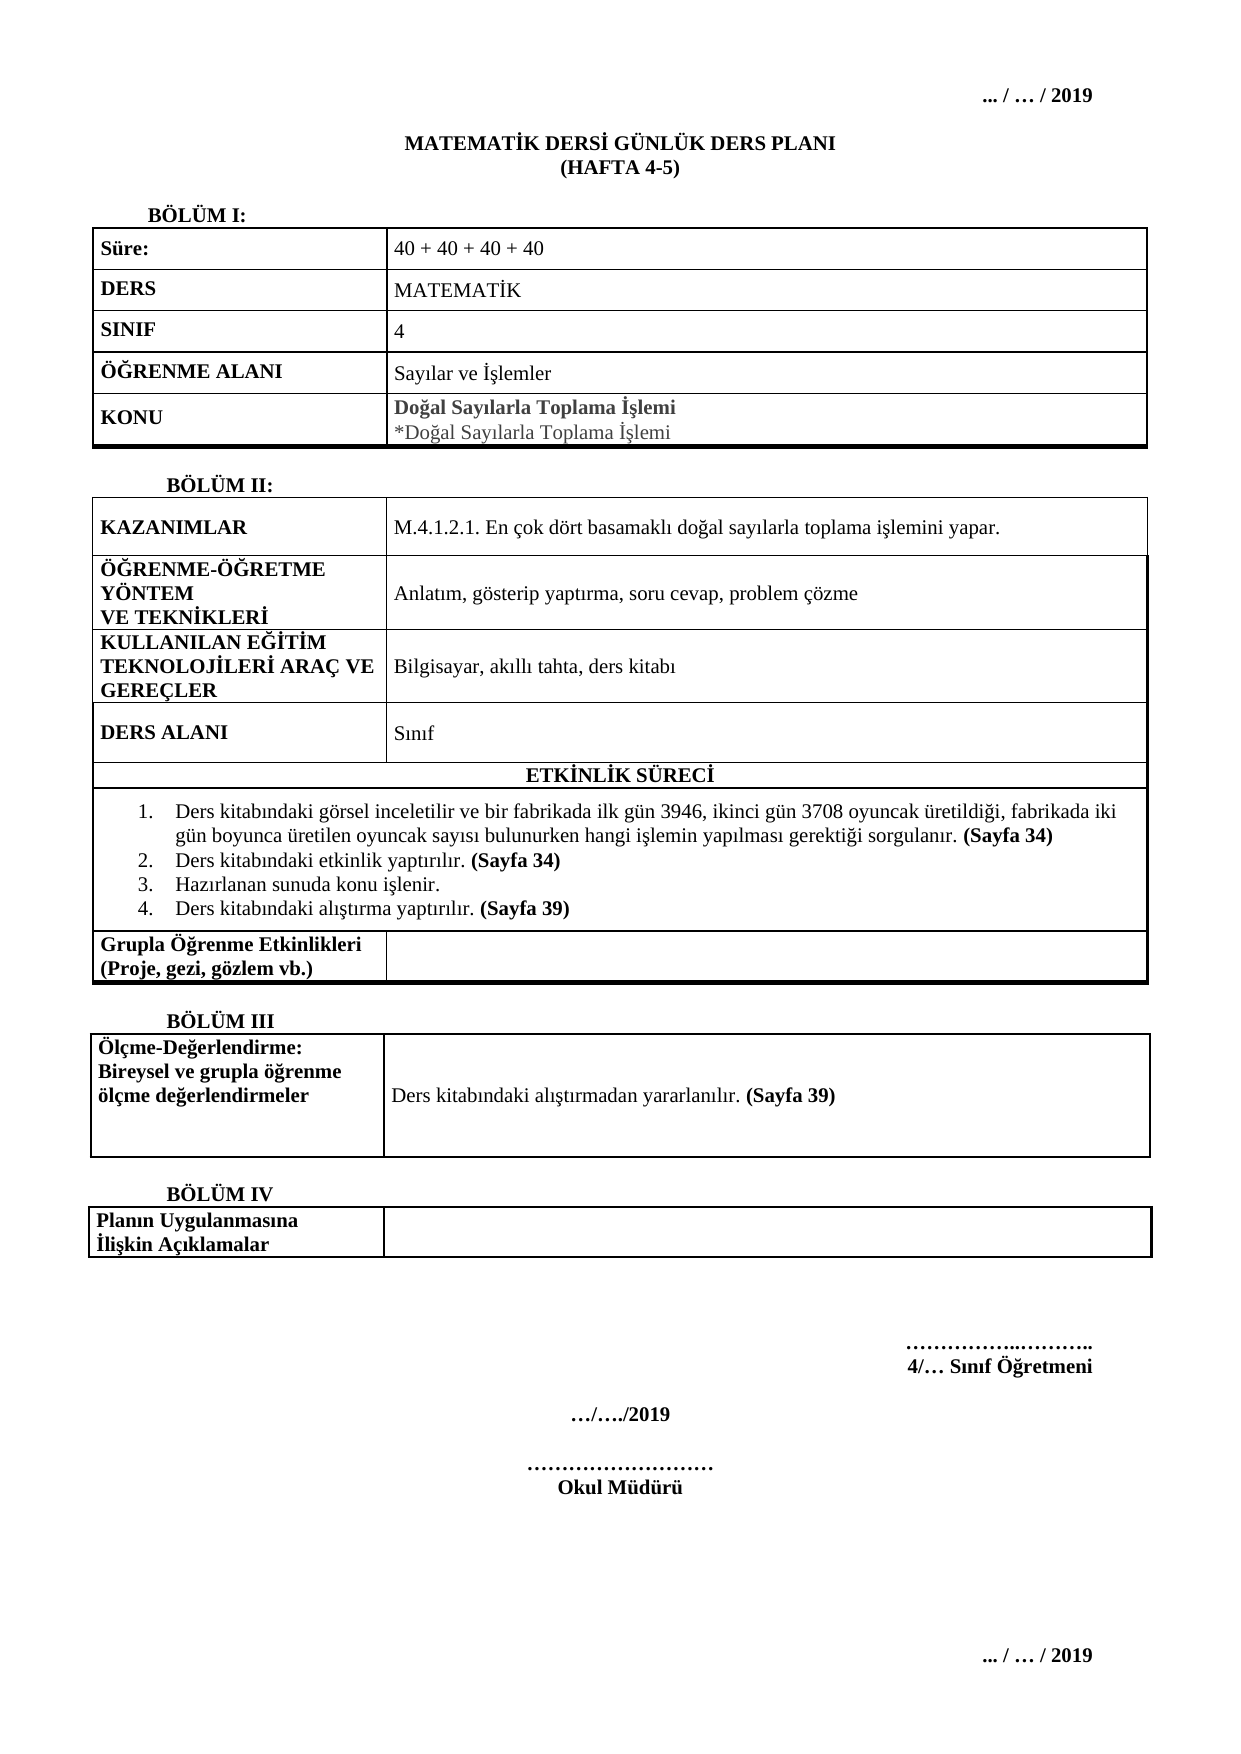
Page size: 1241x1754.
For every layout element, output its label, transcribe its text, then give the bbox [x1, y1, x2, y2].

table_cell Bilgisayar, akıllı tahta, ders kitabı [387, 630, 1146, 702]
table_cell Doğal Sayılarla Toplama İşlemi *Doğal Sayılarla Toplama İşlemi [388, 394, 1146, 444]
text 4/… Sınıf Öğretmeni [148, 1354, 1092, 1378]
table_cell 4 [388, 311, 1146, 351]
text ……………………… [148, 1451, 1092, 1474]
table_cell MATEMATİK [388, 270, 1146, 310]
table_header Planın Uygulanmasına İlişkin Açıklamalar [90, 1208, 383, 1256]
table_header Ölçme-Değerlendirme: Bireysel ve grupla öğrenme ölçme değerlendirmeler [92, 1035, 383, 1156]
table_cell KULLANILAN EĞİTİM TEKNOLOJİLERİ ARAÇ VE GEREÇLER [93, 630, 386, 702]
table_cell ÖĞRENME-ÖĞRETME YÖNTEM VE TEKNİKLERİ [93, 556, 386, 629]
table_cell ETKİNLİK SÜRECİ [94, 763, 1146, 787]
table_cell Ders kitabındaki görsel inceletilir ve bir fabrikada ilk gün 3946, ikinci gün 3708 oyuncak üretildiği, fabrikada iki gün boyunca üretilen oyuncak sayısı bulunurken hangi işlemin yapılması gerektiği sorgulanır. (Sayfa 34) Ders kitabındaki etkinlik yaptırılır. (Sayfa 34) Hazırlanan sunuda konu işlenir. Ders kitabındaki alıştırma yaptırılır. (Sayfa 39) [94, 789, 1146, 930]
table_cell SINIF [94, 311, 386, 351]
table_cell Sayılar ve İşlemler [388, 353, 1146, 392]
table_cell DERS ALANI [94, 703, 386, 761]
table_header [385, 1208, 1150, 1256]
table_header Ders kitabındaki alıştırmadan yararlanılır. (Sayfa 39) [385, 1035, 1149, 1156]
table_cell Grupla Öğrenme Etkinlikleri (Proje, gezi, gözlem vb.) [94, 932, 386, 980]
text ... / … / 2019 [148, 83, 1092, 107]
text ……………..……….. [148, 1330, 1092, 1354]
subtitle BÖLÜM IV [148, 1182, 1092, 1206]
table_header 40 + 40 + 40 + 40 [388, 229, 1146, 268]
table_cell Anlatım, gösterip yaptırma, soru cevap, problem çözme [387, 556, 1146, 629]
subtitle BÖLÜM III [148, 1009, 1092, 1033]
text Okul Müdürü [148, 1474, 1092, 1499]
table_cell KONU [94, 394, 386, 444]
table_header KAZANIMLAR [93, 498, 386, 555]
text MATEMATİK DERSİ GÜNLÜK DERS PLANI [148, 131, 1092, 155]
table_cell DERS [94, 270, 386, 310]
table_cell ÖĞRENME ALANI [94, 353, 386, 392]
text BÖLÜM II: [148, 473, 1092, 497]
table_header M.4.1.2.1. En çok dört basamaklı doğal sayılarla toplama işlemini yapar. [387, 498, 1147, 555]
text (HAFTA 4-5) [148, 155, 1092, 179]
text …/…./2019 [148, 1402, 1092, 1426]
text BÖLÜM I: [148, 203, 1092, 227]
table_cell [387, 932, 1146, 980]
table_header Süre: [94, 229, 386, 268]
text ... / … / 2019 [148, 1643, 1092, 1667]
table_cell Sınıf [387, 703, 1146, 761]
